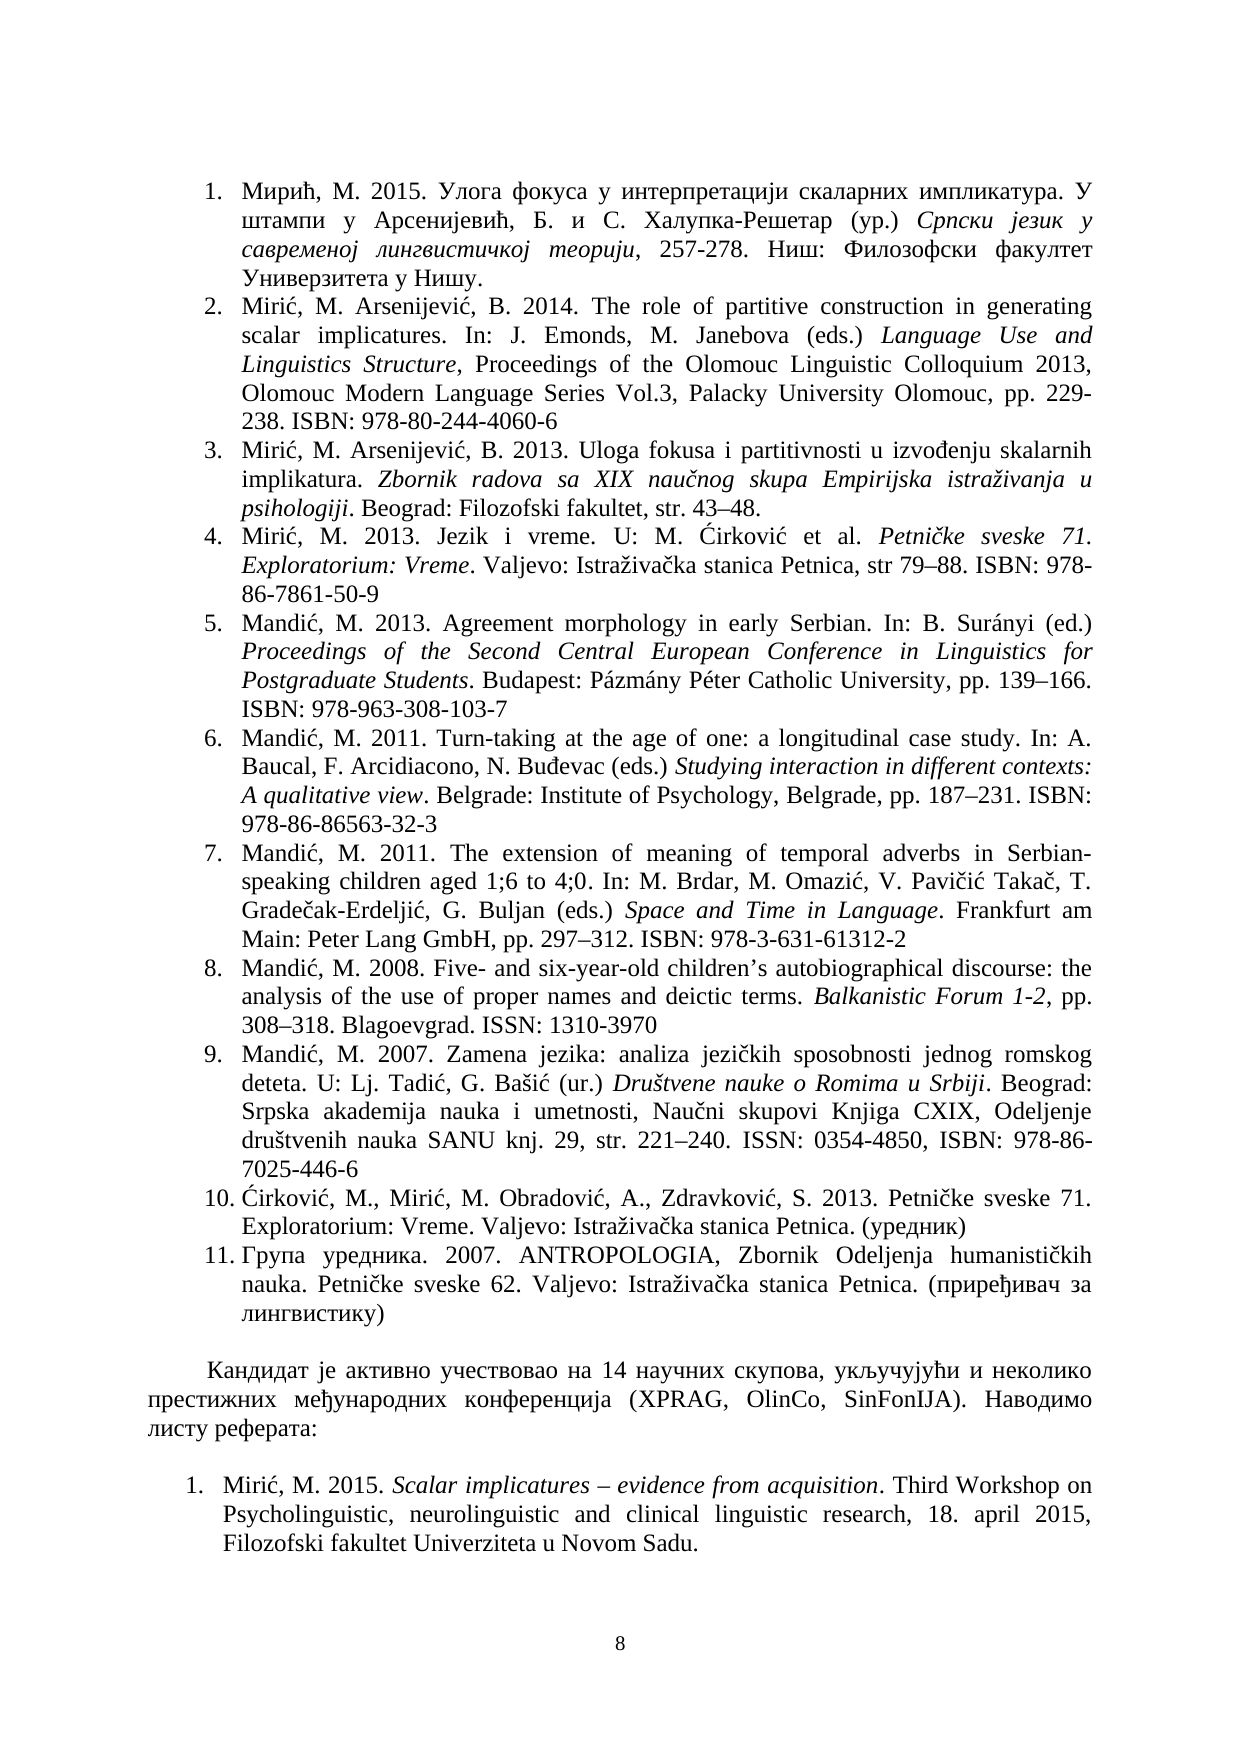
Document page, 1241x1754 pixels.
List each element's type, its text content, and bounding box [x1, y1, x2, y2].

list Mirić, M. Arsenijević, B. 2013. Uloga fokusa i partitivnosti u izvođenju skalarnih implikatura. Zbornik radova sa XIX naučnog skupa Empirijska istraživanja u psihologiji. Beograd: Filozofski fakultet, str. 43–48. [204, 435, 1093, 521]
list Mandić, M. 2007. Zamena jezika: analiza jezičkih sposobnosti jednog romskog deteta. U: Lj. Tadić, G. Bašić (ur.) Društvene nauke o Romima u Srbiji. Beograd: Srpska akademija nauka i umetnosti, Naučni skupovi Knjiga CXIX, Odeljenje društvenih nauka SANU knj. 29, str. 221–240. ISSN: 0354-4850, ISBN: 978-86-7025-446-6 [204, 1039, 1093, 1183]
list Mandić, M. 2008. Five- and six-year-old children’s autobiographical discourse: the analysis of the use of proper names and deictic terms. Balkanistic Forum 1-2, pp. 308–318. Blagoevgrad. ISSN: 1310-3970 [204, 953, 1093, 1039]
list Mandić, M. 2011. The extension of meaning of temporal adverbs in Serbian-speaking children aged 1;6 to 4;0. In: M. Brdar, M. Omazić, V. Pavičić Takač, T. Gradečak-Erdeljić, G. Buljan (eds.) Space and Time in Language. Frankfurt am Main: Peter Lang GmbH, pp. 297–312. ISBN: 978-3-631-61312-2 [204, 838, 1093, 953]
list Mirić, M. 2013. Jezik i vreme. U: M. Ćirković et al. Petničke sveske 71. Exploratorium: Vreme. Valjevo: Istraživačka stanica Petnica, str 79–88. ISBN: 978-86-7861-50-9 [204, 521, 1093, 608]
list Mandić, M. 2011. Turn-taking at the age of one: a longitudinal case study. In: A. Baucal, F. Arcidiacono, N. Buđevac (eds.) Studying interaction in different contexts: A qualitative view. Belgrade: Institute of Psychology, Belgrade, pp. 187–231. ISBN: 978-86-86563-32-3 [204, 723, 1093, 838]
text Кандидат је активно учествовао на 14 научних скупова, укључујући и неколико престижних међународних конференција (XPRAG, OlinCo, SinFonIJA). Наводимо листу реферата: [148, 1355, 1093, 1441]
list Mirić, M. 2015. Scalar implicatures – evidence from acquisition. Third Workshop on Psycholinguistic, neurolinguistic and clinical linguistic research, 18. april 2015, Filozofski fakultet Univerziteta u Novom Sadu. [185, 1470, 1093, 1556]
list Група уредника. 2007. ANTROPOLOGIA, Zbornik Odeljenja humanističkih nauka. Petničke sveske 62. Valjevo: Istraživačka stanica Petnica. (приређивач за лингвистику) [204, 1240, 1093, 1326]
list Mirić, M. Arsenijević, B. 2014. The role of partitive construction in generating scalar implicatures. In: J. Emonds, M. Janebova (eds.) Language Use and Linguistics Structure, Proceedings of the Olomouc Linguistic Colloquium 2013, Olomouc Modern Language Series Vol.3, Palacky University Olomouc, pp. 229-238. ISBN: 978-80-244-4060-6 [204, 291, 1093, 435]
list Mandić, M. 2013. Agreement morphology in early Serbian. In: B. Surányi (ed.) Proceedings of the Second Central European Conference in Linguistics for Postgraduate Students. Budapest: Pázmány Péter Catholic University, pp. 139–166. ISBN: 978-963-308-103-7 [204, 608, 1093, 723]
list Мирић, М. 2015. Улога фокуса у интерпретацији скаларних импликатура. У штампи у Арсенијевић, Б. и С. Халупка-Решетар (ур.) Српски језик у савременој лингвистичкој теорији, 257-278. Ниш: Филозофски факултет Универзитета у Нишу. [483, 176, 1093, 291]
list Ćirković, M., Mirić, M. Obradović, A., Zdravković, S. 2013. Petničke sveske 71. Exploratorium: Vreme. Valjevo: Istraživačka stanica Petnica. (уредник) [204, 1183, 1093, 1240]
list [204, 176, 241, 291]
